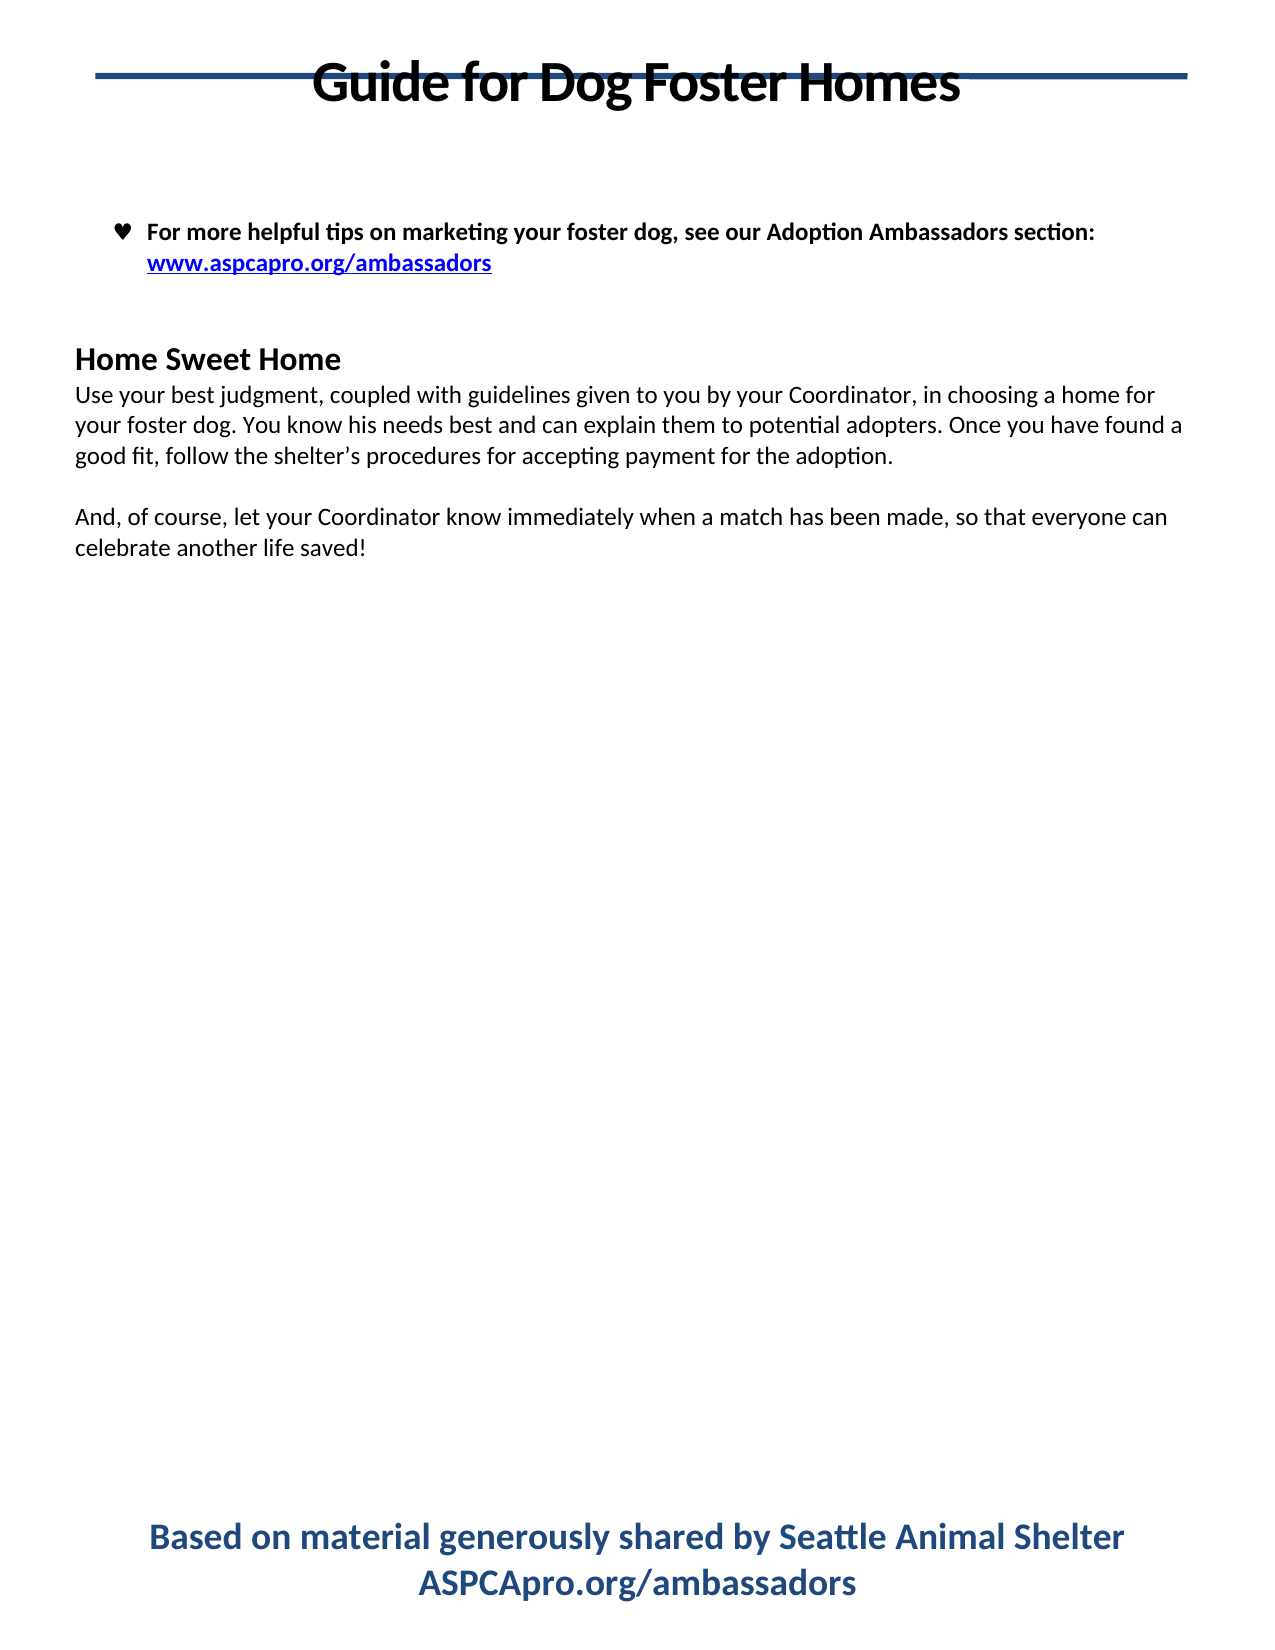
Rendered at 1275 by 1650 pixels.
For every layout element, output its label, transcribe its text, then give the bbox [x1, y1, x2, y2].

text Home Sweet Home [75, 338, 1200, 379]
text Use your best judgment, coupled with guidelines given to you by your Coordinator, in choosing a home for your foster dog. You know his needs best and can explain them to potential adopters. Once you have found a good fit, follow the shelter’s procedures for accepting payment for the adoption. [75, 379, 1200, 471]
list For more helpful tips on marketing your foster dog, see our Adoption Ambassadors section: www.aspcapro.org/ambassadors [112, 216, 1200, 277]
text And, of course, let your Coordinator know immediately when a match has been made, so that everyone can celebrate another life saved! [75, 501, 1200, 562]
